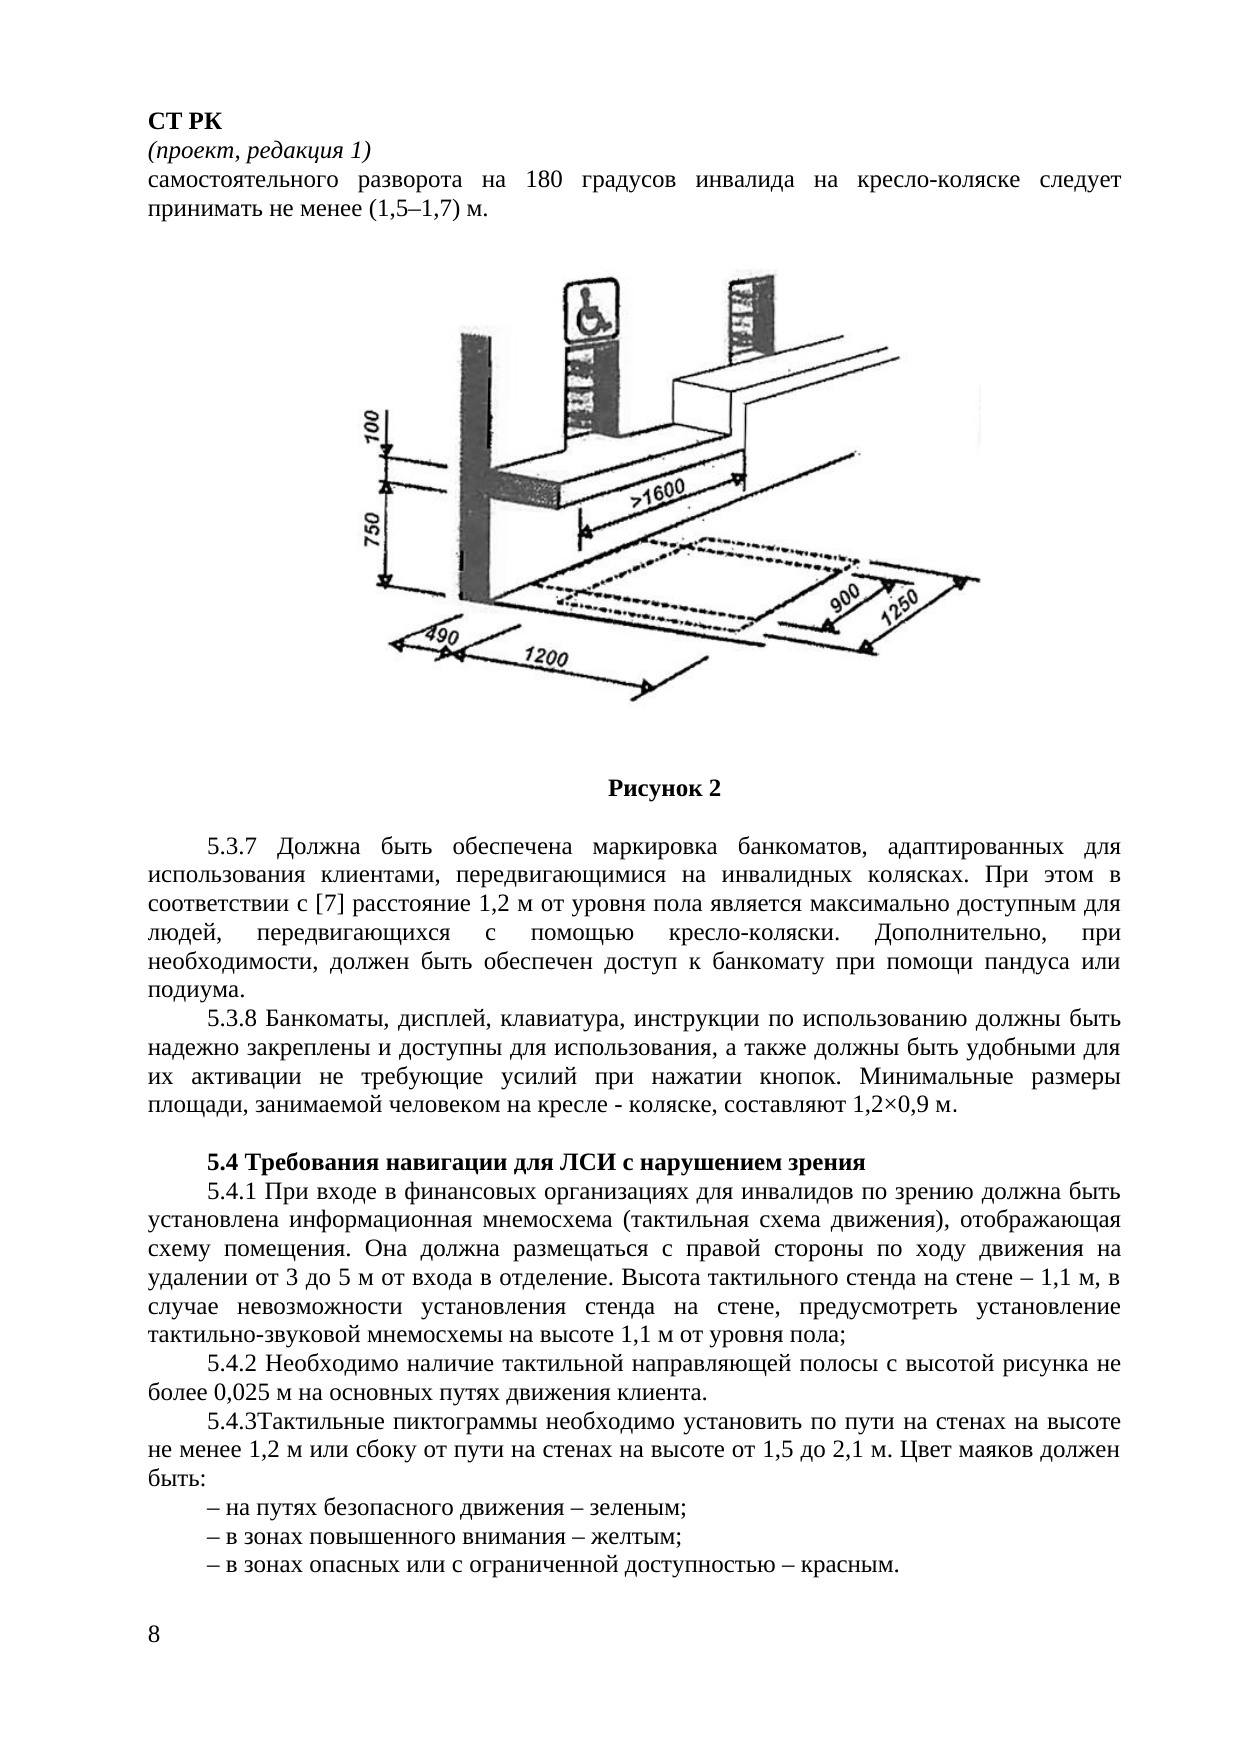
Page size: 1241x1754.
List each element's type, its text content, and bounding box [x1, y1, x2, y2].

text 5.4.1 При входе в финансовых организациях для инвалидов по зрению должна быть установлена информационная мнемосхема (тактильная схема движения), отображающая схему помещения. Она должна размещаться с правой стороны по ходу движения на удалении от 3 до 5 м от входа в отделение. Высота тактильного стенда на стене – 1,1 м, в случае невозможности установления стенда на стене, предусмотреть установление тактильно-звуковой мнемосхемы на высоте 1,1 м от уровня пола; [148, 1176, 1122, 1348]
text – в зонах опасных или с ограниченной доступностью – красным. [148, 1549, 1122, 1578]
text 5.3.7 Должна быть обеспечена маркировка банкоматов, адаптированных для использования клиентами, передвигающимися на инвалидных колясках. При этом в соответствии с [7] расстояние 1,2 м от уровня пола является максимально доступным для людей, передвигающихся с помощью кресло-коляски. Дополнительно, при необходимости, должен быть обеспечен доступ к банкомату при помощи пандуса или подиума. [148, 831, 1122, 1003]
text – в зонах повышенного внимания – желтым; [148, 1521, 1122, 1549]
text 5.3.8 Банкоматы, дисплей, клавиатура, инструкции по использованию должны быть надежно закреплены и доступны для использования, а также должны быть удобными для их активации не требующие усилий при нажатии кнопок. Минимальные размеры площади, занимаемой человеком на кресле - коляске, составляют 1,2×0,9 м. [148, 1003, 1122, 1118]
text 5.4 Требования навигации для ЛСИ с нарушением зрения [148, 1147, 1122, 1176]
text Рисунок 2 [148, 773, 1122, 802]
text 5.4.2 Необходимо наличие тактильной направляющей полосы с высотой рисунка не более 0,025 м на основных путях движения клиента. [148, 1348, 1122, 1406]
text 5.4.3Тактильные пиктограммы необходимо установить по пути на стенах на высоте не менее 1,2 м или сбоку от пути на стенах на высоте от 1,5 до 2,1 м. Цвет маяков должен быть: [148, 1406, 1122, 1492]
text – на путях безопасного движения – зеленым; [148, 1492, 1122, 1521]
